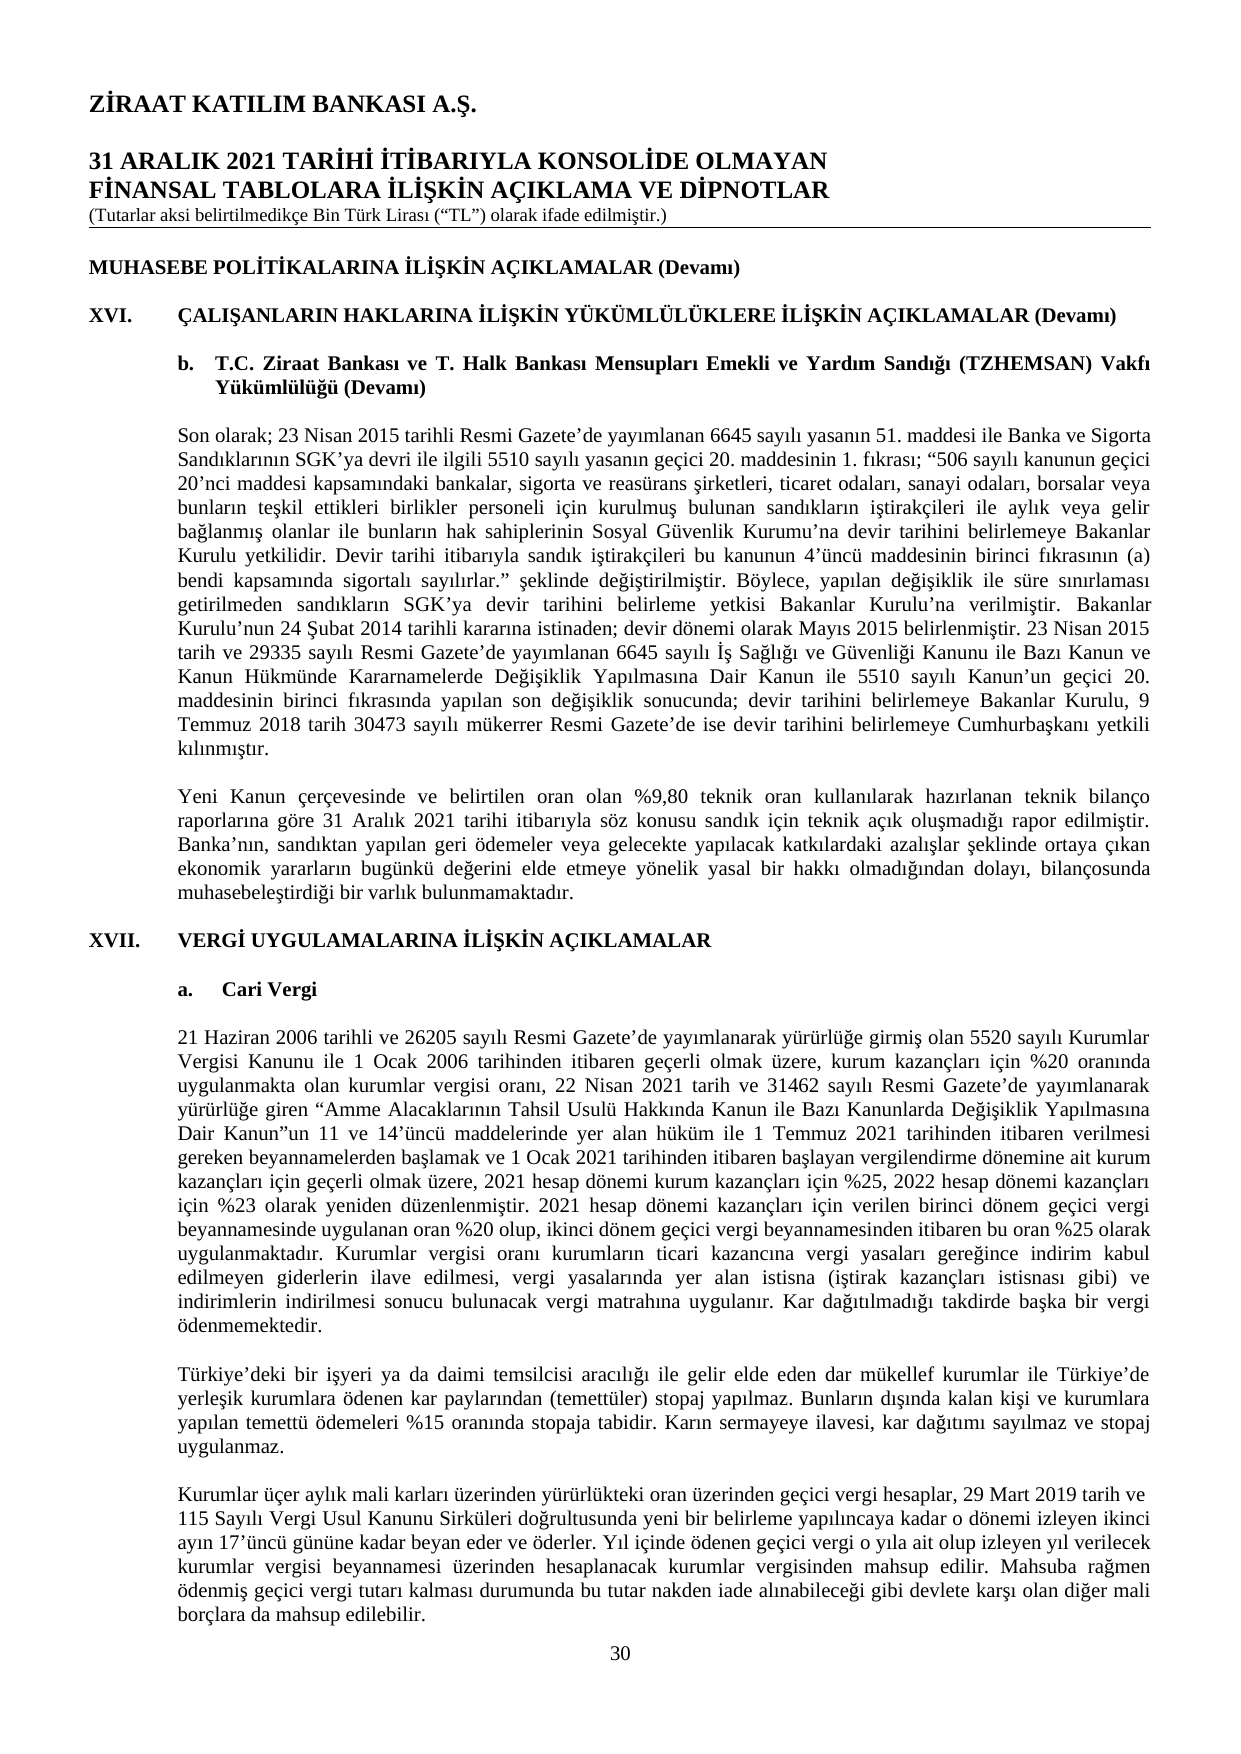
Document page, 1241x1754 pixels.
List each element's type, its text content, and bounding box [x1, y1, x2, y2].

list T.C. Ziraat Bankası ve T. Halk Bankası Mensupları Emekli ve Yardım Sandığı (TZHEMSAN) Vakfı Yükümlülüğü (Devamı) [177, 351, 1152, 399]
list Cari Vergi [177, 977, 1152, 1001]
text Türkiye’deki bir işyeri ya da daimi temsilcisi aracılığı ile gelir elde eden dar mükellef kurumlar ile Türkiye’de yerleşik kurumlara ödenen kar paylarından (temettüler) stopaj yapılmaz. Bunların dışında kalan kişi ve kurumlara yapılan temettü ödemeleri %15 oranında stopaja tabidir. Karın sermayeye ilavesi, kar dağıtımı sayılmaz ve stopaj uygulanmaz. [177, 1362, 1152, 1458]
text Kurumlar üçer aylık mali karları üzerinden yürürlükteki oran üzerinden geçici vergi hesaplar, 29 Mart 2019 tarih ve 115 Sayılı Vergi Usul Kanunu Sirküleri doğrultusunda yeni bir belirleme yapılıncaya kadar o dönemi izleyen ikinci ayın 17’üncü gününe kadar beyan eder ve öderler. Yıl içinde ödenen geçici vergi o yıla ait olup izleyen yıl verilecek kurumlar vergisi beyannamesi üzerinden hesaplanacak kurumlar vergisinden mahsup edilir. Mahsuba rağmen ödenmiş geçici vergi tutarı kalması durumunda bu tutar nakden iade alınabileceği gibi devlete karşı olan diğer mali borçlara da mahsup edilebilir. [177, 1482, 1152, 1626]
text XVII. VERGİ UYGULAMALARINA İLİŞKİN AÇIKLAMALAR [89, 928, 1152, 952]
text XVI. ÇALIŞANLARIN HAKLARINA İLİŞKİN YÜKÜMLÜLÜKLERE İLİŞKİN AÇIKLAMALAR (Devamı) [89, 303, 1152, 327]
text MUHASEBE POLİTİKALARINA İLİŞKİN AÇIKLAMALAR (Devamı) [89, 255, 1152, 279]
text Son olarak; 23 Nisan 2015 tarihli Resmi Gazete’de yayımlanan 6645 sayılı yasanın 51. maddesi ile Banka ve Sigorta Sandıklarının SGK’ya devri ile ilgili 5510 sayılı yasanın geçici 20. maddesinin 1. fıkrası; “506 sayılı kanunun geçici 20’nci maddesi kapsamındaki bankalar, sigorta ve reasürans şirketleri, ticaret odaları, sanayi odaları, borsalar veya bunların teşkil ettikleri birlikler personeli için kurulmuş bulunan sandıkların iştirakçileri ile aylık veya gelir bağlanmış olanlar ile bunların hak sahiplerinin Sosyal Güvenlik Kurumu’na devir tarihini belirlemeye Bakanlar Kurulu yetkilidir. Devir tarihi itibarıyla sandık iştirakçileri bu kanunun 4’üncü maddesinin birinci fıkrasının (a) bendi kapsamında sigortalı sayılırlar.” şeklinde değiştirilmiştir. Böylece, yapılan değişiklik ile süre sınırlaması getirilmeden sandıkların SGK’ya devir tarihini belirleme yetkisi Bakanlar Kurulu’na verilmiştir. Bakanlar Kurulu’nun 24 Şubat 2014 tarihli kararına istinaden; devir dönemi olarak Mayıs 2015 belirlenmiştir. 23 Nisan 2015 tarih ve 29335 sayılı Resmi Gazete’de yayımlanan 6645 sayılı İş Sağlığı ve Güvenliği Kanunu ile Bazı Kanun ve Kanun Hükmünde Kararnamelerde Değişiklik Yapılmasına Dair Kanun ile 5510 sayılı Kanun’un geçici 20. maddesinin birinci fıkrasında yapılan son değişiklik sonucunda; devir tarihini belirlemeye Bakanlar Kurulu, 9 Temmuz 2018 tarih 30473 sayılı mükerrer Resmi Gazete’de ise devir tarihini belirlemeye Cumhurbaşkanı yetkili kılınmıştır. [177, 423, 1152, 760]
text 21 Haziran 2006 tarihli ve 26205 sayılı Resmi Gazete’de yayımlanarak yürürlüğe girmiş olan 5520 sayılı Kurumlar Vergisi Kanunu ile 1 Ocak 2006 tarihinden itibaren geçerli olmak üzere, kurum kazançları için %20 oranında uygulanmakta olan kurumlar vergisi oranı, 22 Nisan 2021 tarih ve 31462 sayılı Resmi Gazete’de yayımlanarak yürürlüğe giren “Amme Alacaklarının Tahsil Usulü Hakkında Kanun ile Bazı Kanunlarda Değişiklik Yapılmasına Dair Kanun”un 11 ve 14’üncü maddelerinde yer alan hüküm ile 1 Temmuz 2021 tarihinden itibaren verilmesi gereken beyannamelerden başlamak ve 1 Ocak 2021 tarihinden itibaren başlayan vergilendirme dönemine ait kurum kazançları için geçerli olmak üzere, 2021 hesap dönemi kurum kazançları için %25, 2022 hesap dönemi kazançları için %23 olarak yeniden düzenlenmiştir. 2021 hesap dönemi kazançları için verilen birinci dönem geçici vergi beyannamesinde uygulanan oran %20 olup, ikinci dönem geçici vergi beyannamesinden itibaren bu oran %25 olarak uygulanmaktadır. Kurumlar vergisi oranı kurumların ticari kazancına vergi yasaları gereğince indirim kabul edilmeyen giderlerin ilave edilmesi, vergi yasalarında yer alan istisna (iştirak kazançları istisnası gibi) ve indirimlerin indirilmesi sonucu bulunacak vergi matrahına uygulanır. Kar dağıtılmadığı takdirde başka bir vergi ödenmemektedir. [177, 1025, 1152, 1337]
text Yeni Kanun çerçevesinde ve belirtilen oran olan %9,80 teknik oran kullanılarak hazırlanan teknik bilanço raporlarına göre 31 Aralık 2021 tarihi itibarıyla söz konusu sandık için teknik açık oluşmadığı rapor edilmiştir. Banka’nın, sandıktan yapılan geri ödemeler veya gelecekte yapılacak katkılardaki azalışlar şeklinde ortaya çıkan ekonomik yararların bugünkü değerini elde etmeye yönelik yasal bir hakkı olmadığından dolayı, bilançosunda muhasebeleştirdiği bir varlık bulunmamaktadır. [177, 784, 1152, 904]
